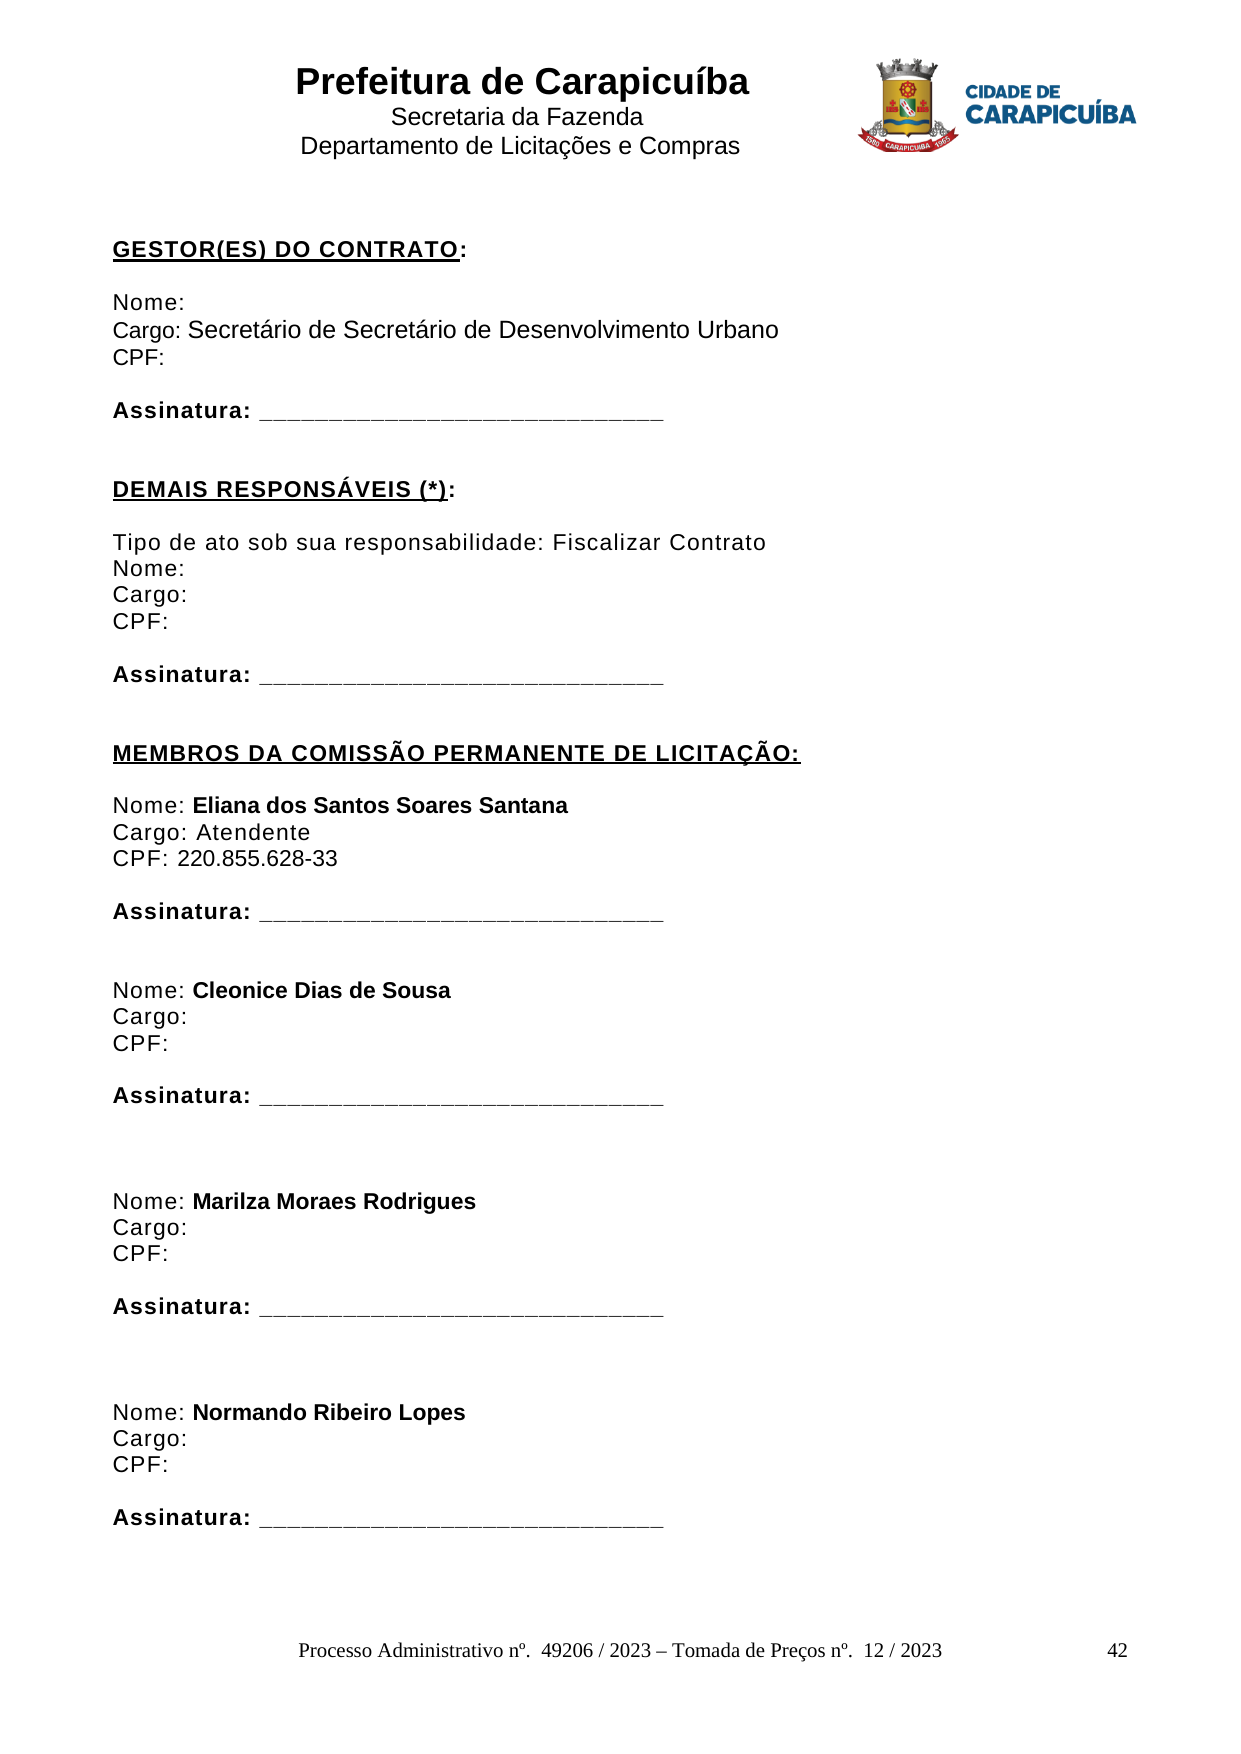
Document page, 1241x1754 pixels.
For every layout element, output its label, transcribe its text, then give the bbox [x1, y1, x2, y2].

text Nome: Normando Ribeiro Lopes [112, 1398, 1122, 1425]
text Cargo: Secretário de Secretário de Desenvolvimento Urbano [112, 316, 1128, 344]
text CPF: [112, 1240, 1122, 1267]
text Nome: [112, 289, 1128, 316]
text Cargo: [112, 1003, 1122, 1029]
text CPF: [112, 608, 1122, 634]
text Cargo: [112, 1214, 1122, 1240]
text CPF: 220.855.628-33 [112, 845, 1122, 871]
text Assinatura: _____________________________ [112, 1504, 1122, 1530]
text Assinatura: _____________________________ [112, 1082, 1122, 1108]
text CPF: [112, 1029, 1122, 1056]
text Tipo de ato sob sua responsabilidade: Fiscalizar Contrato [112, 529, 1122, 555]
text GESTOR(ES) DO CONTRATO: [112, 236, 1122, 263]
text MEMBROS DA COMISSÃO PERMANENTE DE LICITAÇÃO: [112, 739, 1128, 766]
text CPF: [112, 1451, 1122, 1477]
text Nome: [112, 555, 1122, 581]
text Assinatura: _____________________________ [112, 661, 1128, 687]
text Cargo: [112, 581, 1122, 608]
text CPF: [112, 344, 1128, 371]
picture [857, 57, 1139, 152]
text Assinatura: _____________________________ [112, 898, 1128, 924]
text Cargo: [112, 1425, 1122, 1451]
text Cargo: Atendente [112, 819, 1122, 845]
text Nome: Cleonice Dias de Sousa [112, 977, 1122, 1003]
text Nome: Marilza Moraes Rodrigues [112, 1188, 1122, 1214]
text Assinatura: _____________________________ [112, 1293, 1122, 1319]
text Assinatura: _____________________________ [112, 397, 1128, 423]
text Nome: Eliana dos Santos Soares Santana [112, 792, 1122, 819]
text DEMAIS RESPONSÁVEIS (*): [112, 476, 1122, 502]
